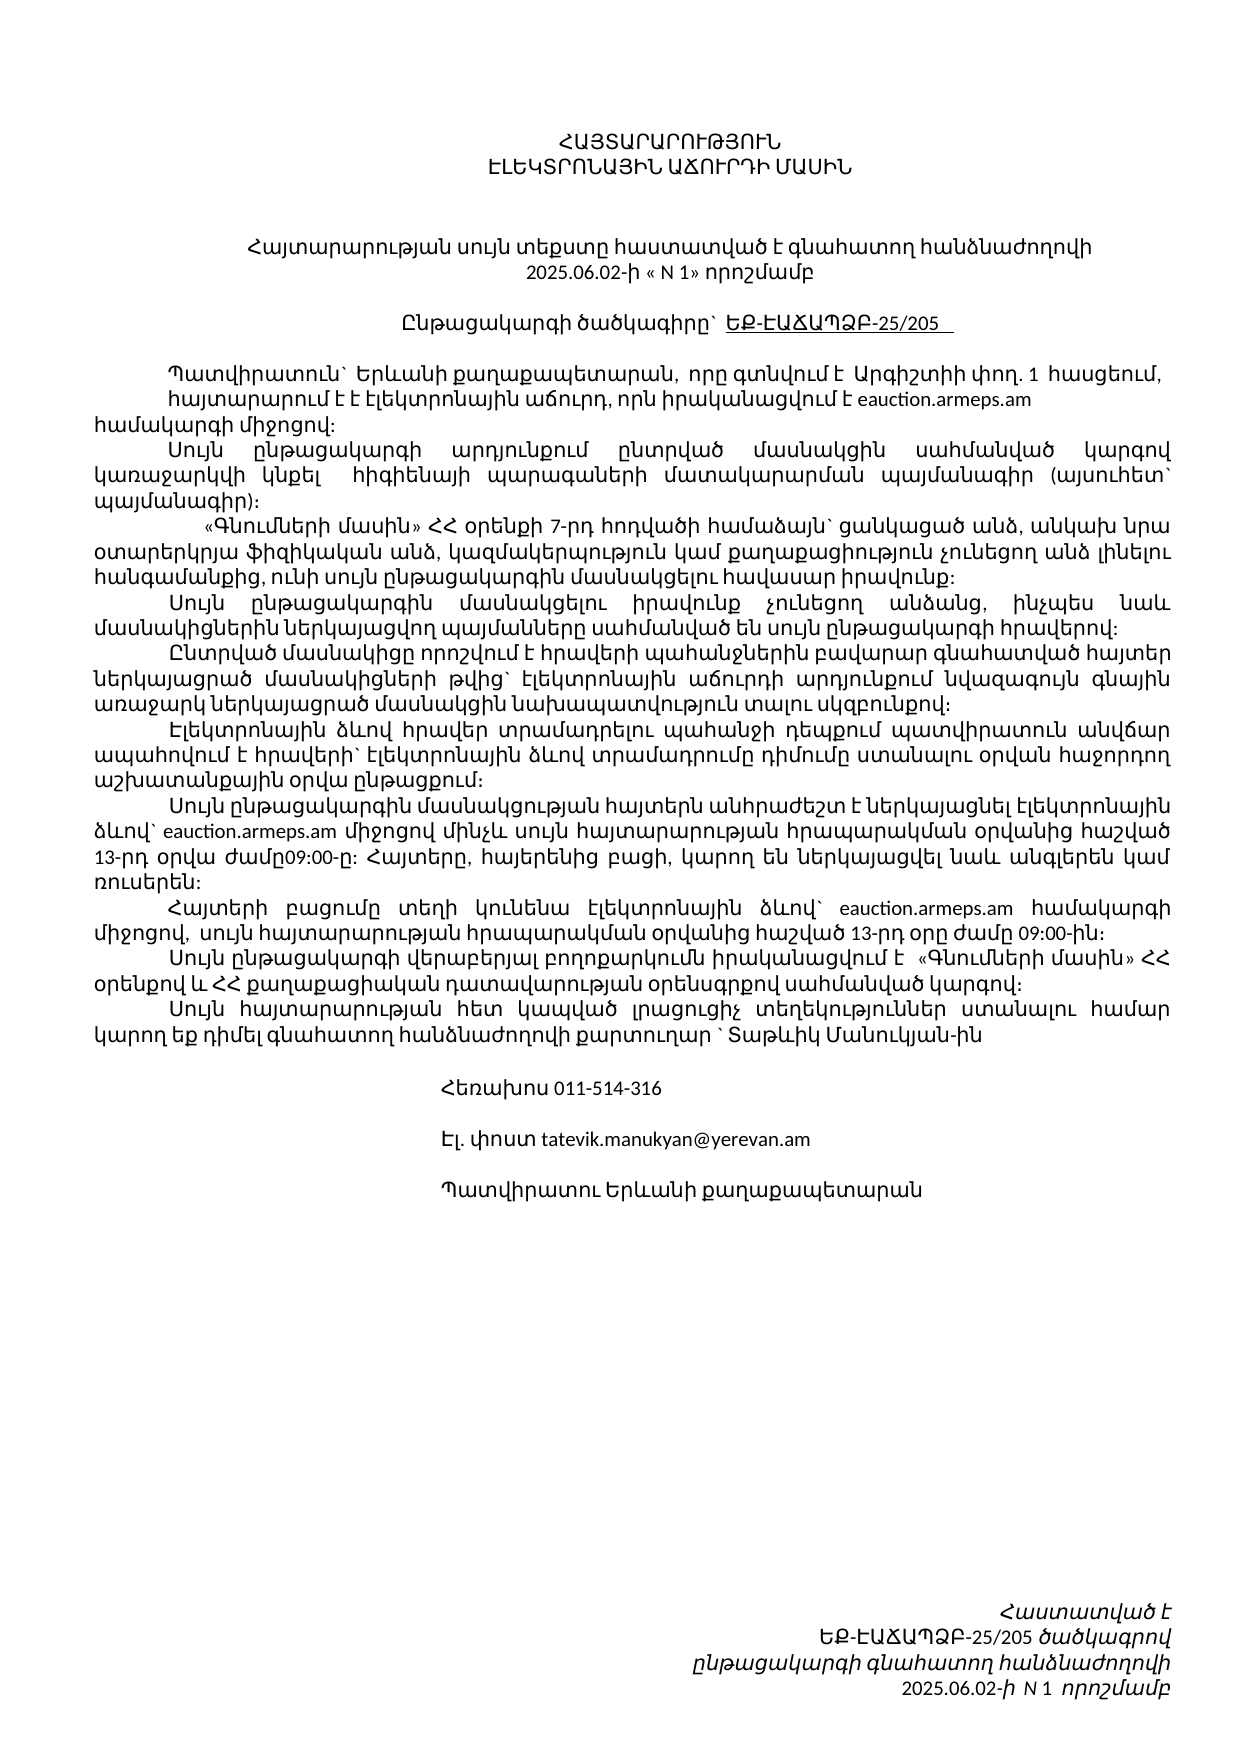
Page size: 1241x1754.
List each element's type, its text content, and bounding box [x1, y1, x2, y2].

text ԷԼԵԿՏՐՈՆԱՅԻՆ ԱՃՈՒՐԴԻ ՄԱՍԻՆ [94, 154, 1171, 180]
text Էլեկտրոնային ձևով հրավեր տրամադրելու պահանջի դեպքում պատվիրատուն անվճար ապահովում է հրավերի` էլեկտրոնային ձևով տրամադրումը դիմումը ստանալու օրվան հաջորդող աշխատանքային օրվա ընթացքում։ [94, 717, 1171, 793]
text Հայտերի բացումը տեղի կունենա էլեկտրոնային ձևով` eauction.armeps.am համակարգի միջոցով, սույն հայտարարության հրապարակման օրվանից հաշված 13-րդ օրը ժամը 09:00-ին։ [94, 895, 1171, 946]
text Հեռախոս 011-514-316 [94, 1076, 1171, 1101]
text Սույն ընթացակարգի արդյունքում ընտրված մասնակցին սահմանված կարգով կառաջարկվի կնքել հիգիենայի պարագաների մատակարարման պայմանագիր (այսուհետ` պայմանագիր)։ [94, 437, 1171, 513]
text Սույն ընթացակարգին մասնակցելու իրավունք չունեցող անձանց, ինչպես նաև մասնակիցներին ներկայացվող պայմանները սահմանված են սույն ընթացակարգի հրավերով: [94, 590, 1171, 641]
text Ընթացակարգի ծածկագիրը` ԵՔ-ԷԱՃԱՊՁԲ-25/205 [94, 310, 1171, 336]
text Հաստատված է [94, 1599, 1171, 1624]
text Սույն հայտարարության հետ կապված լրացուցիչ տեղեկություններ ստանալու համար կարող եք դիմել գնահատող հանձնաժողովի քարտուղար ` Տաթևիկ Մանուկյան-ին [94, 996, 1171, 1047]
text 2025.06.02 -ի N 1 որոշմամբ [94, 1675, 1171, 1701]
text 2025.06.02 -ի « N 1» որոշմամբ [94, 259, 1171, 285]
text ԵՔ-ԷԱՃԱՊՁԲ-25/205 ծածկագրով [94, 1624, 1171, 1650]
text Ընտրված մասնակիցը որոշվում է հրավերի պահանջներին բավարար գնահատված հայտեր ներկայացրած մասնակիցների թվից` էլեկտրոնային աճուրդի արդյունքում նվազագույն գնային առաջարկ ներկայացրած մասնակցին նախապատվություն տալու սկզբունքով։ [94, 641, 1171, 717]
text հայտարարում է է էլեկտրոնային աճուրդ, որն իրականացվում է eauction.armeps.am համակարգի միջոցով: [94, 386, 1171, 437]
text Էլ. փոստ tatevik.manukyan@yerevan.am [94, 1126, 1171, 1152]
text Սույն ընթացակարգի վերաբերյալ բողոքարկումն իրականացվում է «Գնումների մասին» ՀՀ օրենքով և ՀՀ քաղաքացիական դատավարության օրենսգրքով սահմանված կարգով։ [94, 946, 1171, 996]
text «Գնումների մասին» ՀՀ օրենքի 7-րդ հոդվածի համաձայն` ցանկացած անձ, անկախ նրա օտարերկրյա ֆիզիկական անձ, կազմակերպություն կամ քաղաքացիություն չունեցող անձ լինելու հանգամանքից, ունի սույն ընթացակարգին մասնակցելու հավասար իրավունք: [94, 513, 1171, 590]
text Պատվիրատու Երևանի քաղաքապետարան [94, 1177, 1171, 1203]
text Հայտարարության սույն տեքստը հաստատված է գնահատող հանձնաժողովի [94, 234, 1171, 259]
text Սույն ընթացակարգին մասնակցության հայտերն անհրաժեշտ է ներկայացնել էլեկտրոնային ձևով` eauction.armeps.am միջոցով մինչև սույն հայտարարության հրապարակման օրվանից հաշված 13-րդ օրվա ժամը09:00-ը: Հայտերը, հայերենից բացի, կարող են ներկայացվել նաև անգլերեն կամ ռուսերեն: [94, 793, 1171, 895]
text Պատվիրատուն` Երևանի քաղաքապետարան, որը գտնվում է Արգիշտիի փող. 1 հասցեում, [94, 361, 1171, 386]
text ՀԱՅՏԱՐԱՐՈՒԹՅՈՒՆ [94, 129, 1171, 154]
text ընթացակարգի գնահատող հանձնաժողովի [94, 1650, 1171, 1675]
